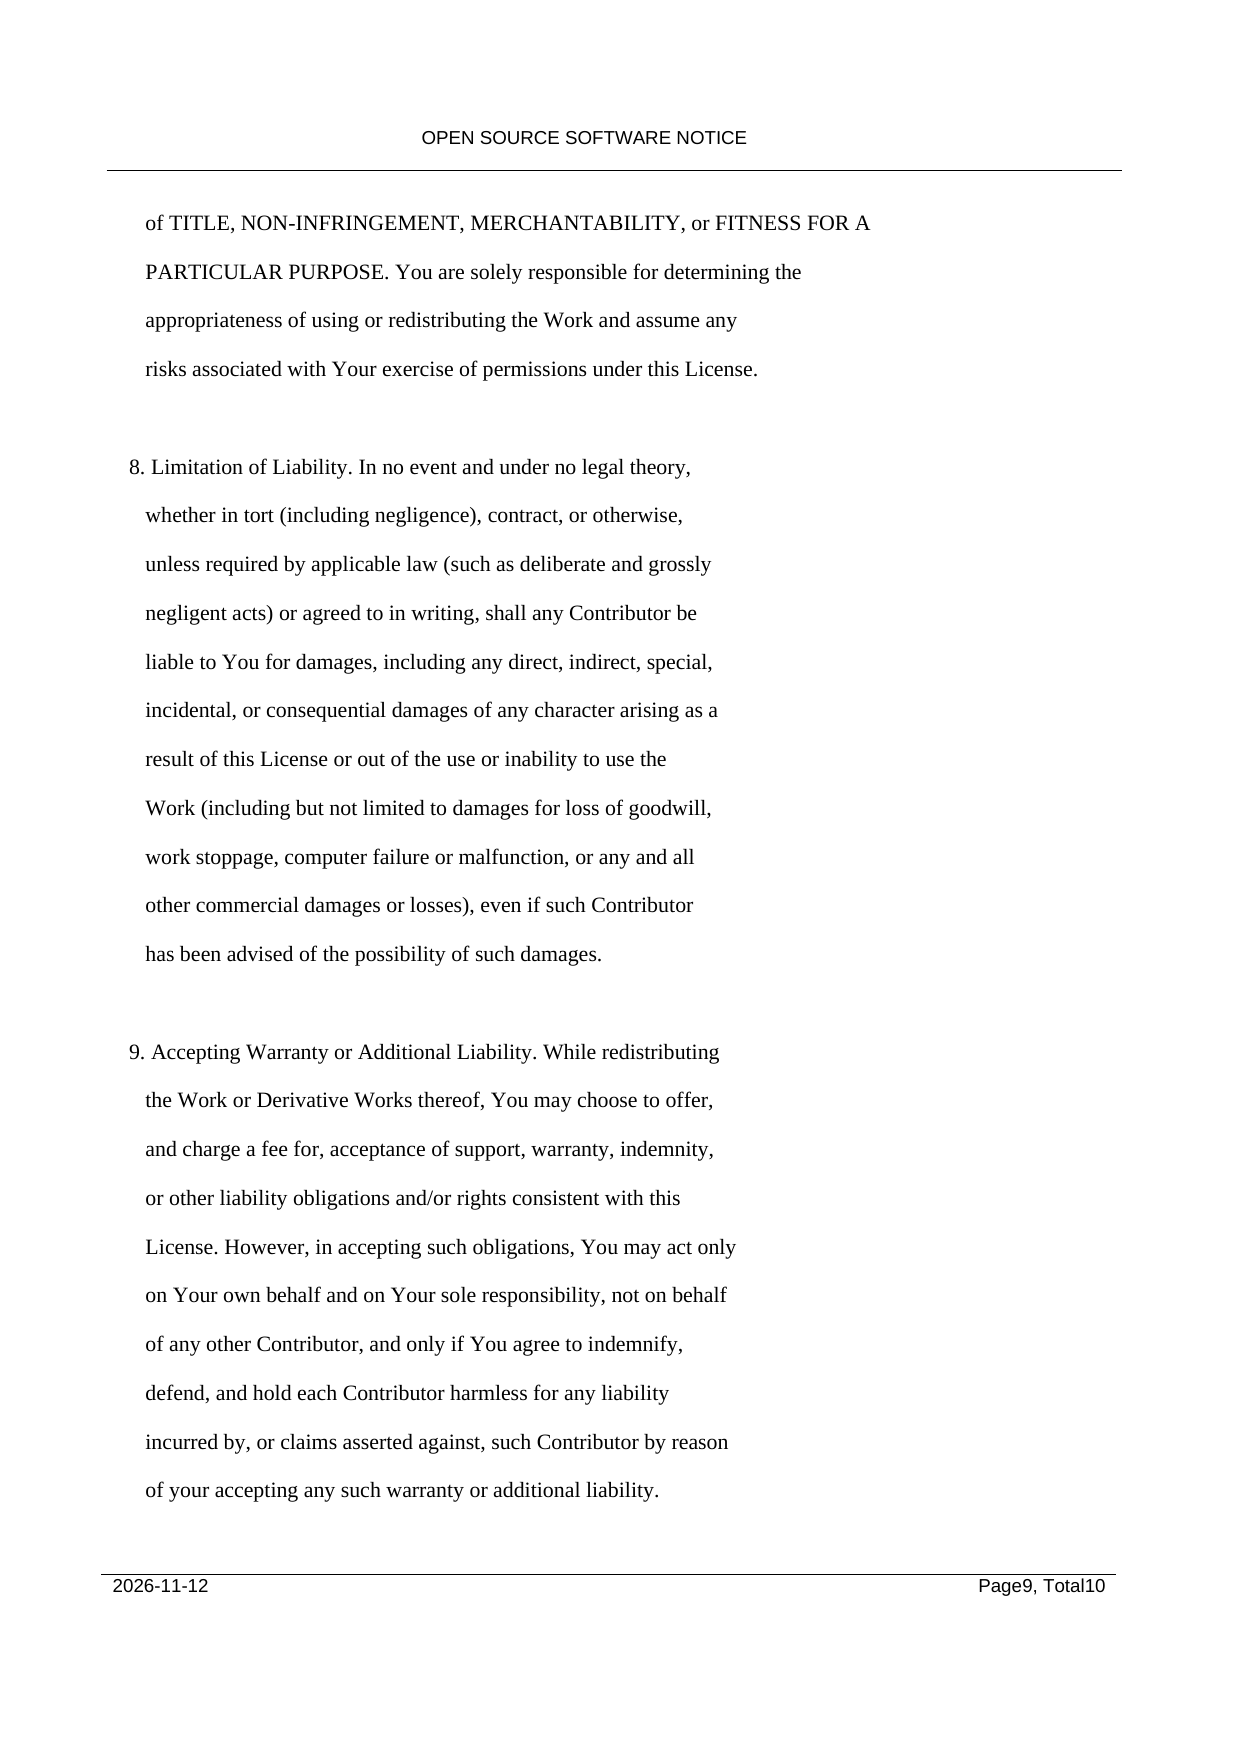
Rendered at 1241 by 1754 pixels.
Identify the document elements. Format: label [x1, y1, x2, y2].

text [112, 206, 1128, 1506]
